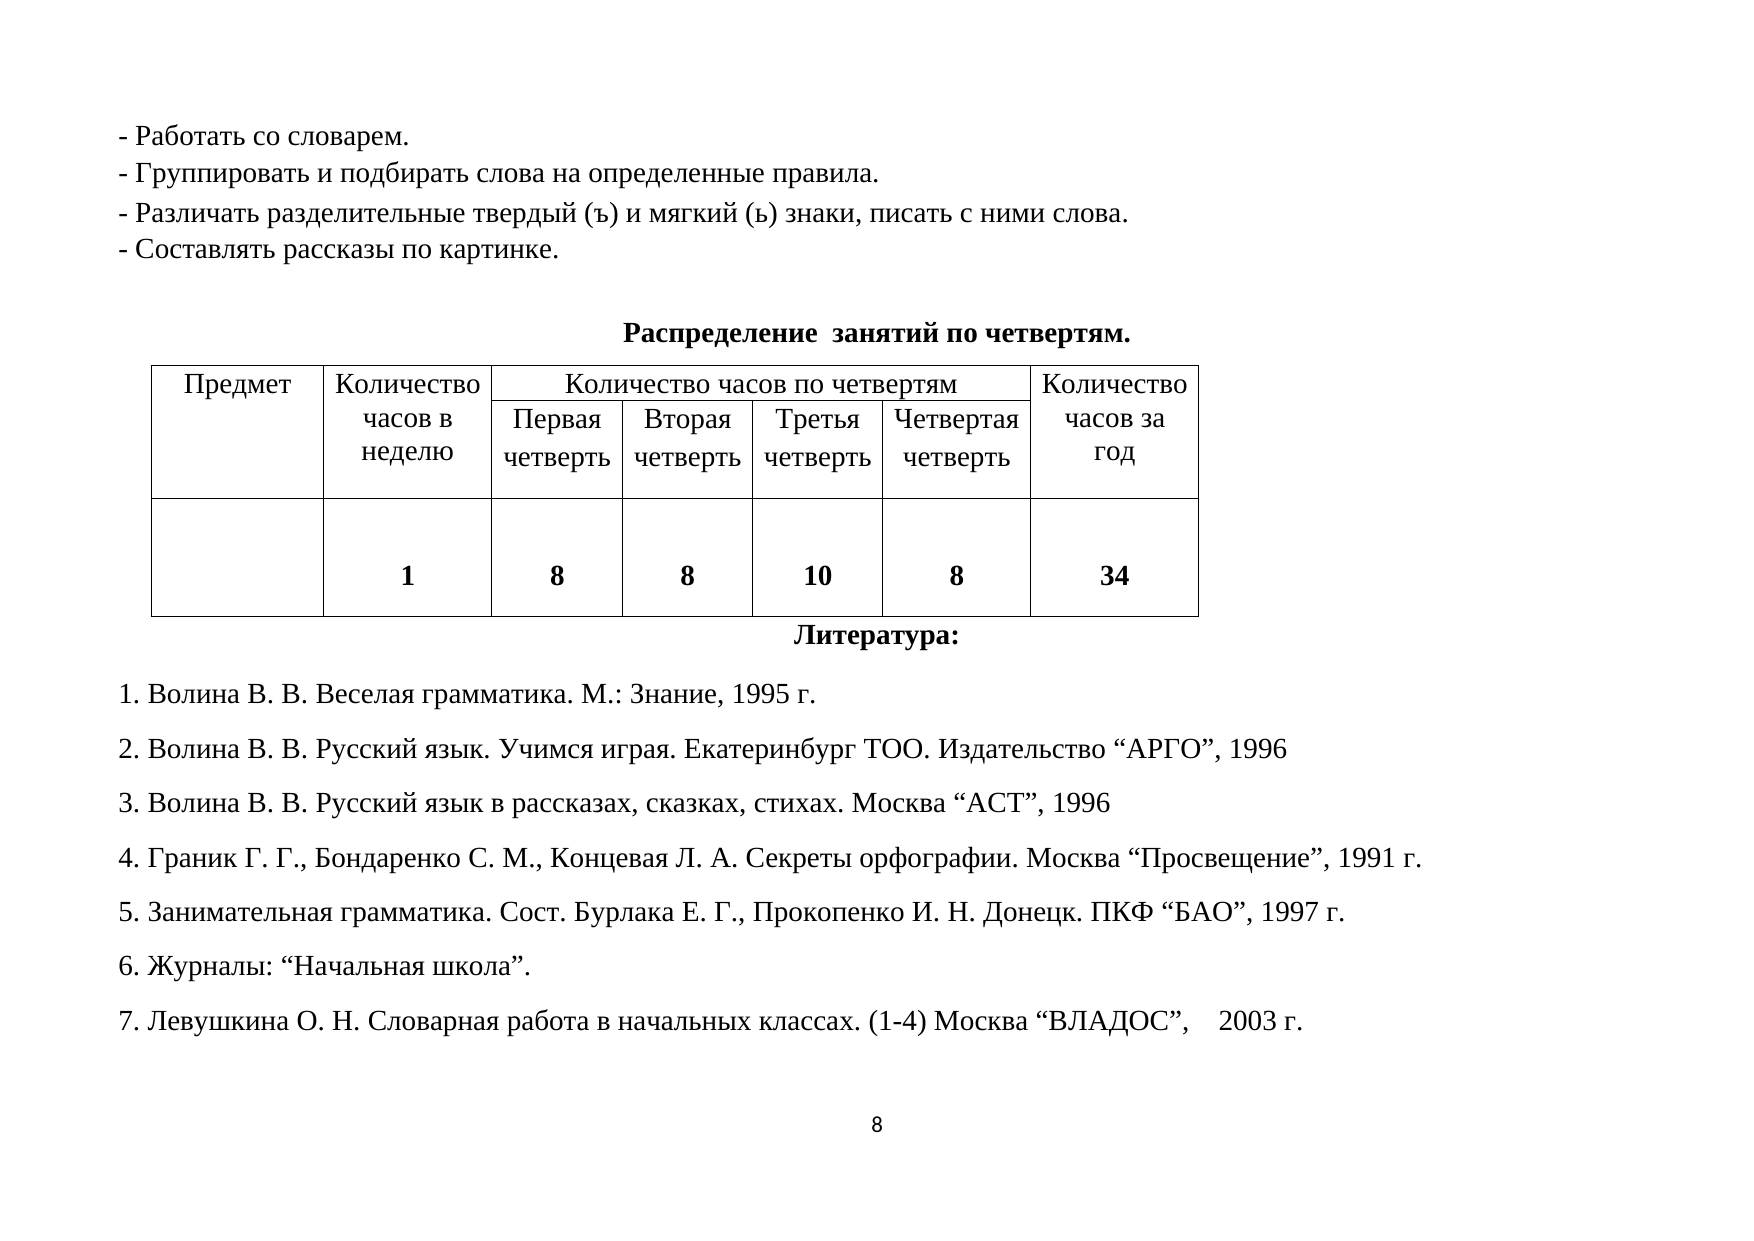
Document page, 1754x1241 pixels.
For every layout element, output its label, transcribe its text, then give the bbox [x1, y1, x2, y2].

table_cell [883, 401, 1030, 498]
text Распределение занятий по четвертям. [118, 315, 1636, 348]
text 5. Занимательная грамматика. Сост. Бурлака Е. Г., Прокопенко И. Н. Донецк. ПКФ “БАО”, 1997 г. [118, 894, 1636, 928]
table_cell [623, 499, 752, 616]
text 3. Волина В. В. Русский язык в рассказах, сказках, стихах. Москва “АСТ”, 1996 [118, 785, 1636, 819]
text - Группировать и подбирать слова на определенные правила. [118, 152, 1636, 191]
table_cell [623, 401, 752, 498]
text - Составлять рассказы по картинке. [118, 231, 1636, 264]
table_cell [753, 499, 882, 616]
text Литература: [118, 617, 1636, 651]
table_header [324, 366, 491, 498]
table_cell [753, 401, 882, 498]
text - Работать со словарем. [118, 118, 1636, 152]
text 1. Волина В. В. Веселая грамматика. М.: Знание, 1995 г. [118, 677, 1636, 710]
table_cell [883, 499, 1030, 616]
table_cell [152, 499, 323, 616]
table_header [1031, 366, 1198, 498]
text - Различать разделительные твердый (ъ) и мягкий (ь) знаки, писать с ними слова. [118, 191, 1636, 231]
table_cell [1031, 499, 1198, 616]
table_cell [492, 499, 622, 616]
text 4. Граник Г. Г., Бондаренко С. М., Концевая Л. А. Секреты орфографии. Москва “Просвещение”, 1991 г. [118, 840, 1636, 873]
text 6. Журналы: “Начальная школа”. [118, 948, 1636, 982]
text 7. Левушкина О. Н. Словарная работа в начальных классах. (1-4) Москва “ВЛАДОС”, 2003 г. [118, 1003, 1636, 1036]
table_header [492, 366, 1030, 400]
text 2. Волина В. В. Русский язык. Учимся играя. Екатеринбург ТОО. Издательство “АРГО”, 1996 [118, 731, 1636, 764]
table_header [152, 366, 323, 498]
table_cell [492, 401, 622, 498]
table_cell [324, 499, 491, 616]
